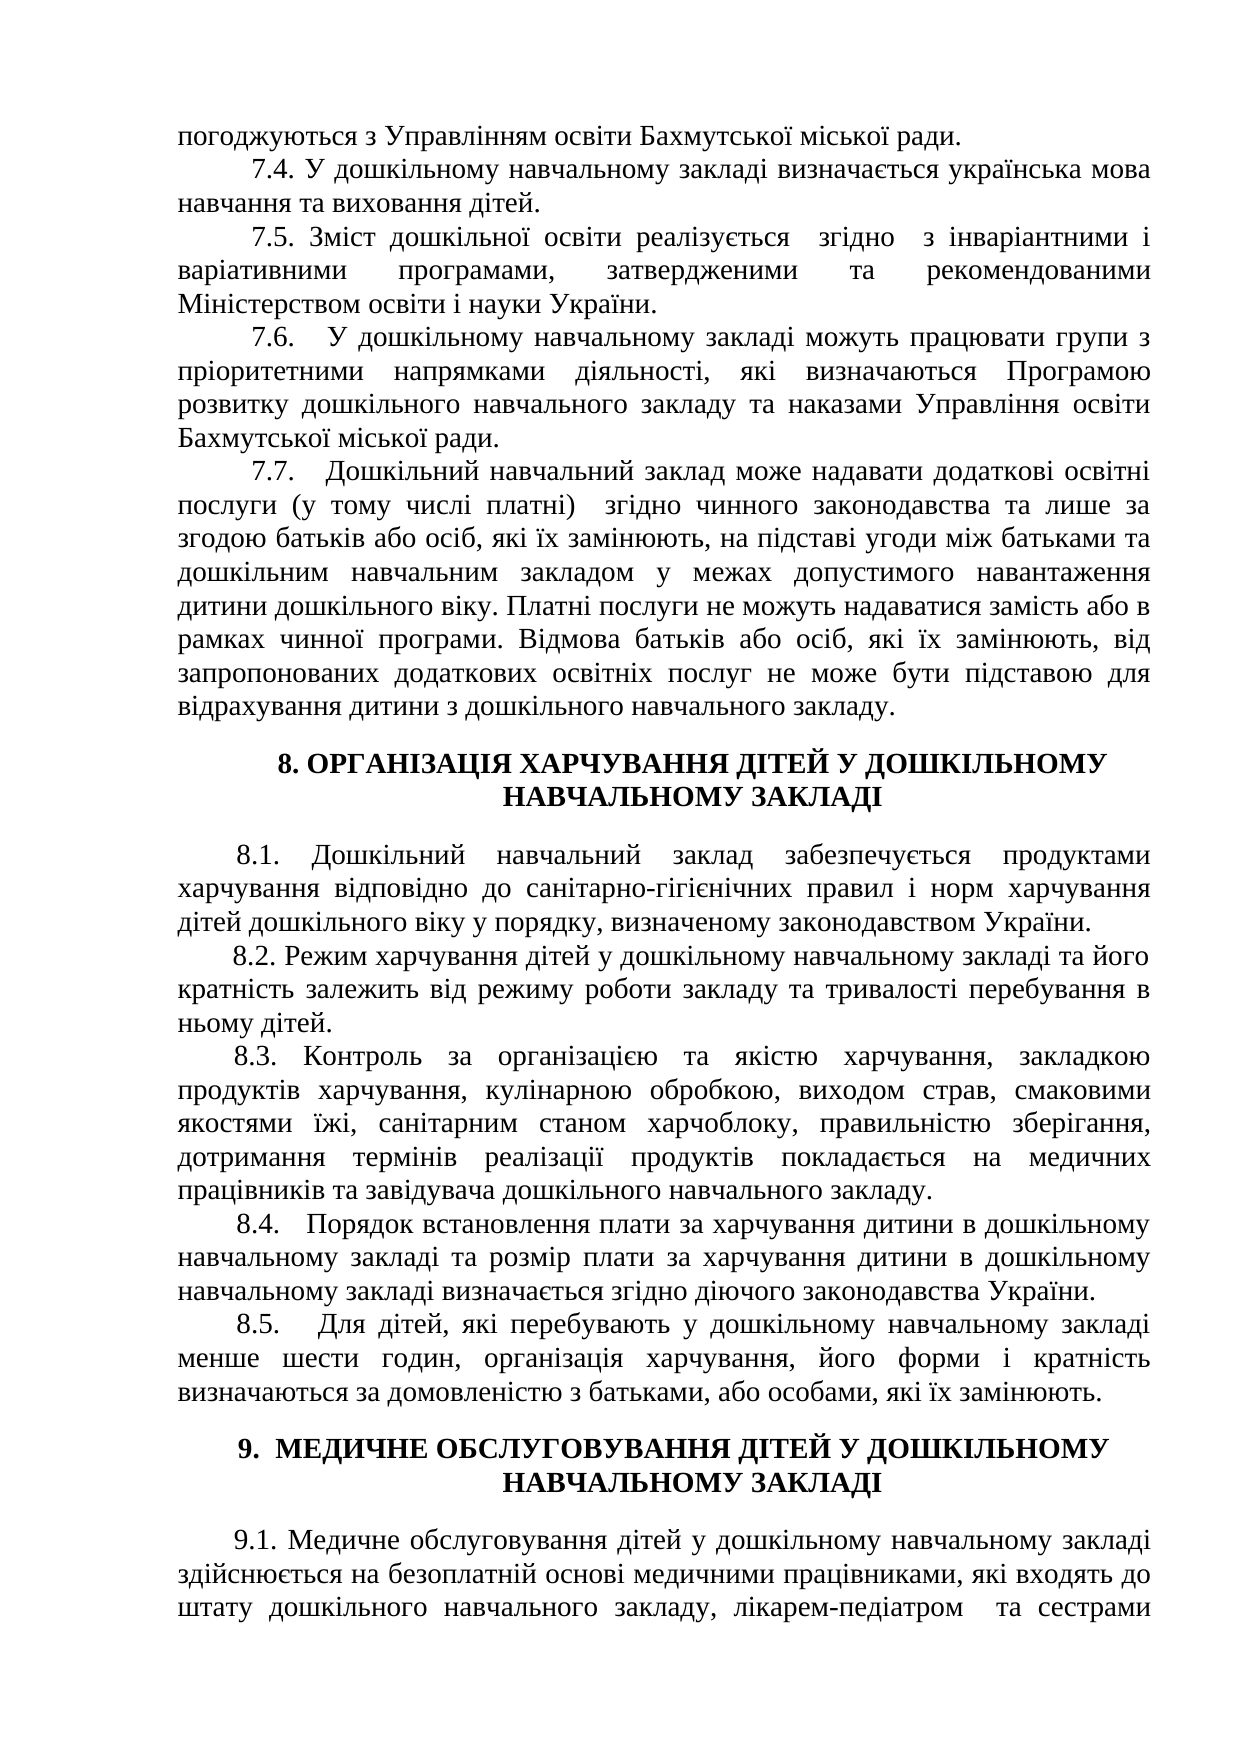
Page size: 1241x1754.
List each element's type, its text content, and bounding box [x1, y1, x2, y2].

subtitle 8. ОРГАНІЗАЦІЯ ХАРЧУВАННЯ ДІТЕЙ У ДОШКІЛЬНОМУ НАВЧАЛЬНОМУ ЗАКЛАДІ [233, 746, 1152, 813]
text 8.1. Дошкільний навчальний заклад забезпечується продуктами харчування відповідно до санітарно-гігієнічних правил і норм харчування дітей дошкільного віку у порядку, визначеному законодавством України. [177, 837, 1152, 938]
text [177, 1522, 1152, 1623]
text 7.6. У дошкільному навчальному закладі можуть працювати групи з пріоритетними напрямками діяльності, які визначаються Програмою розвитку дошкільного навчального закладу та наказами Управління освіти Бахмутської міської ради. [177, 319, 1152, 453]
text 8.2. Режим харчування дітей у дошкільному навчальному закладі та його кратність залежить від режиму роботи закладу та тривалості перебування в ньому дітей. [177, 938, 1152, 1038]
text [177, 118, 1152, 152]
text 8.5. Для дітей, які перебувають у дошкільному навчальному закладі менше шести годин, організація харчування, його форми і кратність визначаються за домовленістю з батьками, або особами, які їх замінюють. [177, 1307, 1152, 1407]
text 8.4. Порядок встановлення плати за харчування дитини в дошкільному навчальному закладі та розмір плати за харчування дитини в дошкільному навчальному закладі визначається згідно діючого законодавства України. [177, 1206, 1152, 1307]
list МЕДИЧНЕ ОБСЛУГОВУВАННЯ ДІТЕЙ У ДОШКІЛЬНОМУ НАВЧАЛЬНОМУ ЗАКЛАДІ [196, 1431, 1152, 1498]
text 7.5. Зміст дошкільної освіти реалізується згідно з інваріантними і варіативними програмами, затвердженими та рекомендованими Міністерством освіти і науки України. [177, 219, 1152, 319]
text 7.7. Дошкільний навчальний заклад може надавати додаткові освітні послуги (у тому числі платні) згідно чинного законодавства та лише за згодою батьків або осіб, які їх замінюють, на підставі угоди між батьками та дошкільним навчальним закладом у межах допустимого навантаження дитини дошкільного віку. Платні послуги не можуть надаватися замість або в рамках чинної програми. Відмова батьків або осіб, які їх замінюють, від запропонованих додаткових освітніх послуг не може бути підставою для відрахування дитини з дошкільного навчального закладу. [177, 453, 1152, 722]
text 8.3. Контроль за організацією та якістю харчування, закладкою продуктів харчування, кулінарною обробкою, виходом страв, смаковими якостями їжі, санітарним станом харчоблоку, правильністю зберігання, дотримання термінів реалізації продуктів покладається на медичних працівників та завідувача дошкільного навчального закладу. [177, 1038, 1152, 1206]
text 7.4. У дошкільному навчальному закладі визначається українська мова навчання та виховання дітей. [177, 152, 1152, 219]
